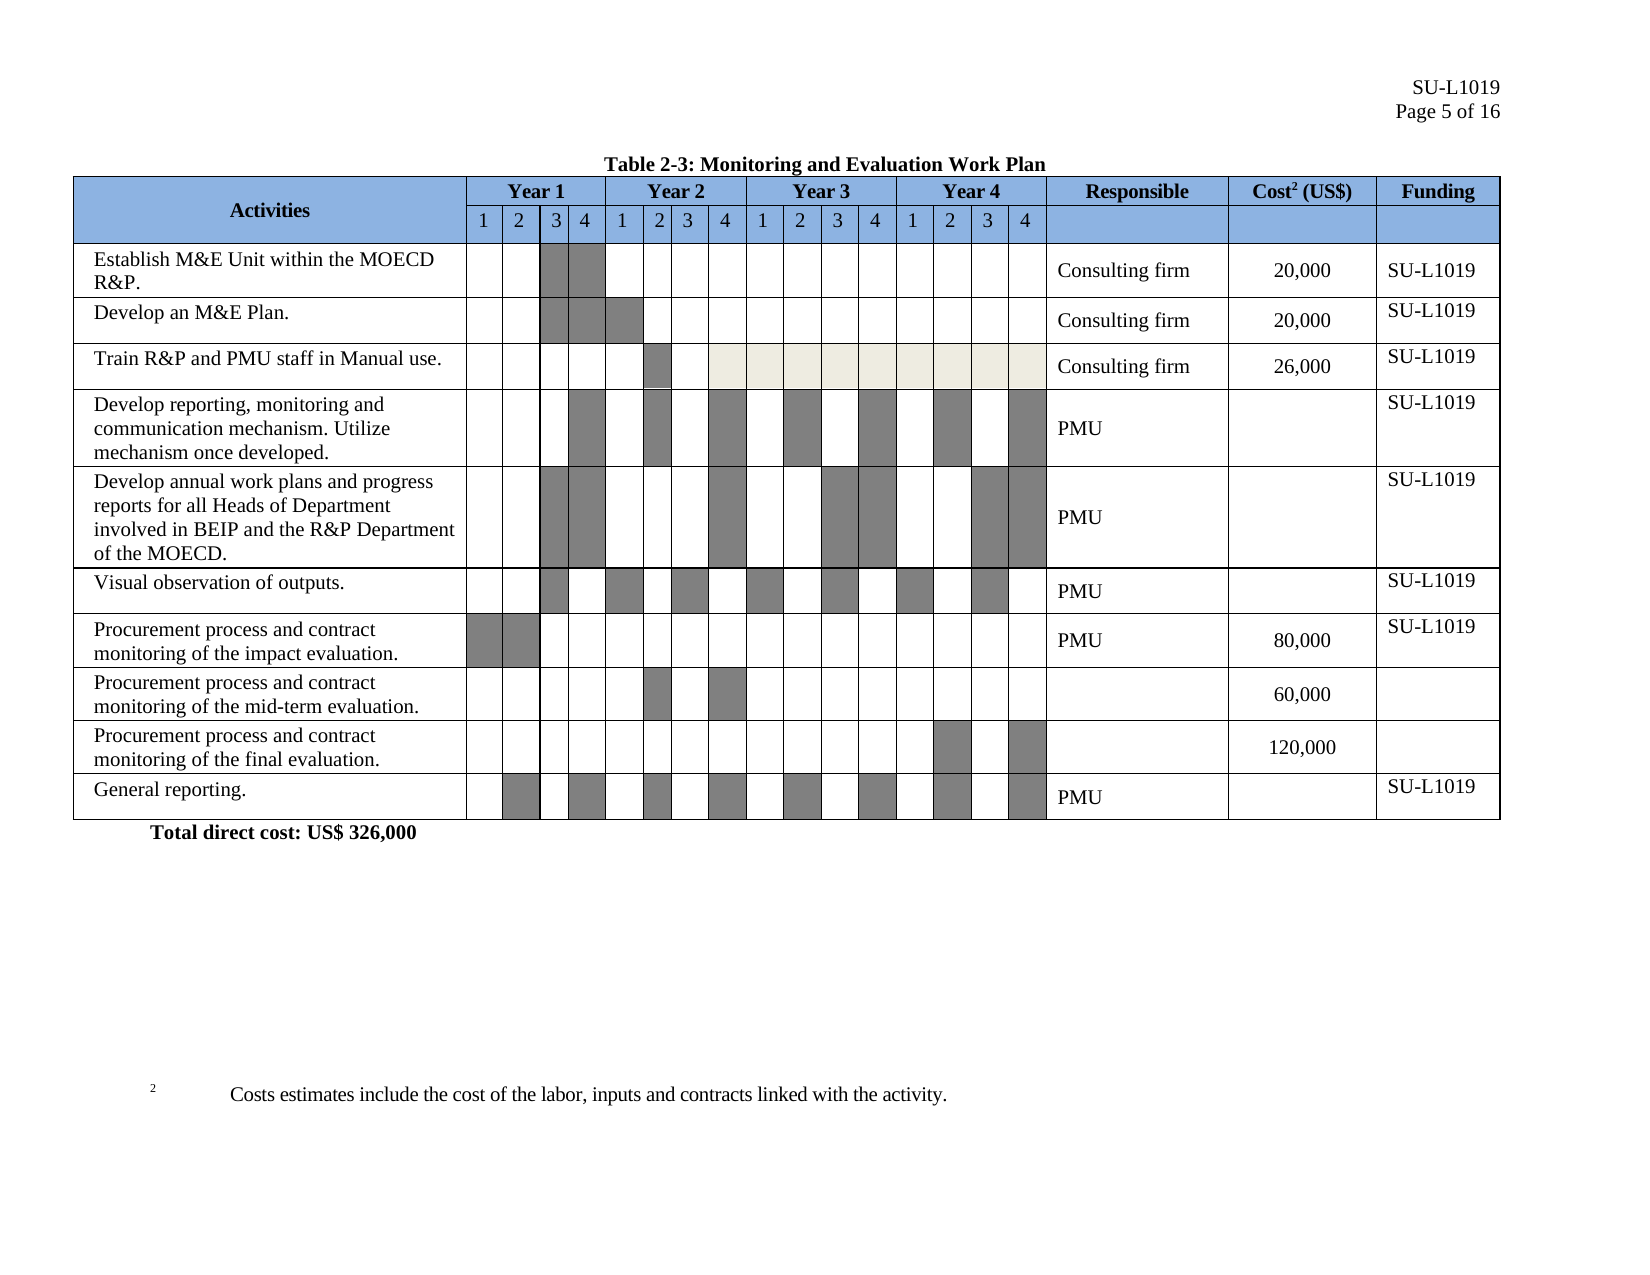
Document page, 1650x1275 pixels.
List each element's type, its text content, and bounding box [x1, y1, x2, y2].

table_cell [569, 668, 605, 720]
table_header Activities [74, 177, 466, 243]
table_cell Consulting firm [1047, 298, 1228, 343]
table_cell [569, 721, 605, 773]
table_cell [822, 298, 858, 343]
table_cell [672, 668, 708, 720]
table_cell [859, 298, 896, 343]
table_cell [606, 774, 643, 819]
table_header Year 4 [897, 177, 1046, 205]
table_cell SU-L1019 [1377, 569, 1499, 613]
table_cell [934, 721, 971, 773]
table_cell Establish M&E Unit within the MOECD R&P. [74, 244, 466, 297]
table_cell [541, 390, 568, 466]
table_cell [934, 774, 971, 819]
table_cell [897, 668, 933, 720]
table_cell [709, 569, 746, 613]
table_cell [644, 467, 671, 567]
table_cell [784, 244, 821, 297]
table_header Year 3 [747, 177, 896, 205]
table_header Funding [1377, 177, 1499, 205]
table_cell [644, 569, 671, 613]
table_cell 3 [822, 206, 858, 243]
table_cell [644, 774, 671, 819]
table_cell 4 [569, 206, 605, 243]
table_cell [709, 298, 746, 343]
table_cell [606, 569, 643, 613]
table_cell [503, 668, 539, 720]
table_cell [747, 668, 783, 720]
table_cell [709, 244, 746, 297]
table_cell [859, 614, 896, 667]
table_cell [1009, 298, 1046, 343]
table_cell [467, 244, 502, 297]
table_cell [934, 668, 971, 720]
table_cell [503, 344, 539, 388]
table_header Cost (US$) [1229, 177, 1376, 205]
table_cell PMU [1047, 614, 1228, 667]
table_cell [672, 244, 708, 297]
table_cell [541, 721, 568, 773]
table_cell [1009, 774, 1046, 819]
table_cell 3 [541, 206, 568, 243]
table_cell Consulting firm [1047, 344, 1228, 388]
table_cell [972, 668, 1008, 720]
table_cell 4 [1009, 206, 1046, 243]
table_cell [672, 467, 708, 567]
table_cell [897, 774, 933, 819]
table_cell [503, 467, 539, 567]
table_cell [1229, 569, 1376, 613]
table_cell PMU [1047, 774, 1228, 819]
table_cell Procurement process and contract monitoring of the final evaluation. [74, 721, 466, 773]
table_cell 1 [747, 206, 783, 243]
table_cell Procurement process and contract monitoring of the mid-term evaluation. [74, 668, 466, 720]
table_cell [972, 569, 1008, 613]
table_cell [784, 774, 821, 819]
table_cell [934, 390, 971, 466]
table_cell [822, 668, 858, 720]
table_header Year 2 [606, 177, 746, 205]
table_cell 1 [606, 206, 643, 243]
table_cell Train R&P and PMU staff in Manual use. [74, 344, 466, 388]
table_cell [606, 614, 643, 667]
table_cell [467, 721, 502, 773]
table_cell 3 [972, 206, 1008, 243]
table_cell [709, 774, 746, 819]
table_cell SU-L1019 [1377, 298, 1499, 343]
table_cell [897, 467, 933, 567]
table_cell [1009, 721, 1046, 773]
table_cell [606, 668, 643, 720]
table_cell [606, 721, 643, 773]
table_cell [1047, 721, 1228, 773]
table_cell [1229, 390, 1376, 466]
table_cell [1047, 206, 1228, 243]
table_cell [1229, 206, 1376, 243]
table_cell [569, 244, 605, 297]
table_cell [859, 569, 896, 613]
table_cell [569, 467, 605, 567]
table_cell [1009, 390, 1046, 466]
table_cell [644, 721, 671, 773]
table_cell [541, 668, 568, 720]
table_cell [859, 668, 896, 720]
table_cell [822, 721, 858, 773]
table_cell [503, 774, 539, 819]
table_cell [606, 298, 643, 343]
table_cell [1009, 569, 1046, 613]
table_cell [897, 390, 933, 466]
table_cell [747, 467, 783, 567]
table_cell [467, 467, 502, 567]
table_cell [822, 614, 858, 667]
table_cell [784, 467, 821, 567]
table_cell Develop an M&E Plan. [74, 298, 466, 343]
table_cell [467, 668, 502, 720]
table_cell General reporting. [74, 774, 466, 819]
table_cell [934, 614, 971, 667]
table_cell 20,000 [1229, 298, 1376, 343]
table_cell [934, 344, 971, 388]
table_header Year 1 [467, 177, 605, 205]
table_cell [709, 614, 746, 667]
table_cell [822, 344, 858, 388]
table_cell [672, 298, 708, 343]
table_cell [1377, 668, 1499, 720]
table_cell [897, 569, 933, 613]
table_cell [972, 721, 1008, 773]
table_cell 26,000 [1229, 344, 1376, 388]
table_cell [672, 344, 708, 388]
table_cell [972, 614, 1008, 667]
table_cell [859, 244, 896, 297]
table_cell [503, 569, 539, 613]
table_cell [644, 344, 671, 388]
table_cell [672, 390, 708, 466]
table_cell [569, 344, 605, 388]
table_cell [747, 721, 783, 773]
table_cell [569, 569, 605, 613]
table_cell [784, 668, 821, 720]
table_cell 4 [709, 206, 746, 243]
table_cell [503, 614, 539, 667]
table_cell 1 [467, 206, 502, 243]
table_cell 120,000 [1229, 721, 1376, 773]
table_cell 2 [644, 206, 671, 243]
table_cell Visual observation of outputs. [74, 569, 466, 613]
table_cell 20,000 [1229, 244, 1376, 297]
table_cell [569, 298, 605, 343]
table_cell [1009, 344, 1046, 388]
table_cell [709, 344, 746, 388]
table_cell [859, 467, 896, 567]
table_cell [934, 298, 971, 343]
table_cell [897, 721, 933, 773]
table_cell 4 [859, 206, 896, 243]
table_cell PMU [1047, 467, 1228, 567]
table_cell [972, 774, 1008, 819]
table_cell PMU [1047, 569, 1228, 613]
table_cell [467, 390, 502, 466]
table_cell [541, 298, 568, 343]
table_cell [644, 244, 671, 297]
table_cell 2 [784, 206, 821, 243]
table_cell [784, 721, 821, 773]
table_cell [747, 244, 783, 297]
table_cell [972, 467, 1008, 567]
table_cell [569, 390, 605, 466]
table_cell [1377, 206, 1499, 243]
table_cell [1009, 244, 1046, 297]
table_cell [897, 244, 933, 297]
table_header Responsible [1047, 177, 1228, 205]
table_cell Consulting firm [1047, 244, 1228, 297]
table_cell [541, 614, 568, 667]
table_cell [541, 344, 568, 388]
table_cell [1047, 668, 1228, 720]
table_cell PMU [1047, 390, 1228, 466]
table_cell [784, 390, 821, 466]
table_cell SU-L1019 [1377, 344, 1499, 388]
table_cell [859, 774, 896, 819]
table_cell [541, 244, 568, 297]
table_cell [897, 344, 933, 388]
table_cell [709, 467, 746, 567]
table_cell SU-L1019 [1377, 390, 1499, 466]
table_cell [467, 614, 502, 667]
table_cell [784, 614, 821, 667]
table_cell 1 [897, 206, 933, 243]
text Table 2-3: Monitoring and Evaluation Work Plan [150, 152, 1500, 176]
table_cell [644, 298, 671, 343]
table_cell [503, 244, 539, 297]
table_cell [822, 774, 858, 819]
table_cell SU-L1019 [1377, 467, 1499, 567]
table_cell [859, 344, 896, 388]
table_cell [784, 569, 821, 613]
table_cell [747, 298, 783, 343]
table_cell [606, 467, 643, 567]
table_cell [934, 244, 971, 297]
table_cell [972, 298, 1008, 343]
table_cell [569, 614, 605, 667]
table_cell 2 [503, 206, 539, 243]
table_cell [1009, 614, 1046, 667]
table_cell [972, 390, 1008, 466]
table_cell [467, 344, 502, 388]
table_cell [672, 774, 708, 819]
table_cell [541, 467, 568, 567]
text Total direct cost: US$ 326,000 [150, 820, 1500, 844]
table_cell [784, 344, 821, 388]
table_cell [822, 244, 858, 297]
table_cell [569, 774, 605, 819]
table_cell 3 [672, 206, 708, 243]
table_cell [822, 467, 858, 567]
table_cell SU-L1019 [1377, 614, 1499, 667]
table_cell Develop reporting, monitoring and communication mechanism. Utilize mechanism once developed. [74, 390, 466, 466]
table_cell [747, 344, 783, 388]
table_cell [897, 614, 933, 667]
table_cell [467, 774, 502, 819]
table_cell [1009, 668, 1046, 720]
table_cell SU-L1019 [1377, 774, 1499, 819]
table_cell [897, 298, 933, 343]
table_cell [467, 298, 502, 343]
table_cell [606, 344, 643, 388]
table_cell [1229, 774, 1376, 819]
table_cell [822, 390, 858, 466]
table_cell [672, 569, 708, 613]
table_cell [747, 569, 783, 613]
table_cell [1377, 721, 1499, 773]
table_cell [1229, 467, 1376, 567]
table_cell [709, 668, 746, 720]
table_cell [747, 614, 783, 667]
table_cell Develop annual work plans and progress reports for all Heads of Department involved in BEIP and the R&P Department of the MOECD. [74, 467, 466, 567]
table_cell [606, 244, 643, 297]
table_cell [709, 390, 746, 466]
table_cell [541, 774, 568, 819]
table_cell 60,000 [1229, 668, 1376, 720]
table_cell 80,000 [1229, 614, 1376, 667]
table_cell [1009, 467, 1046, 567]
table_cell SU-L1019 [1377, 244, 1499, 297]
table_cell [709, 721, 746, 773]
table_cell [644, 614, 671, 667]
table_cell [747, 774, 783, 819]
table_cell [606, 390, 643, 466]
table_cell [859, 721, 896, 773]
table_cell [672, 721, 708, 773]
table_cell [747, 390, 783, 466]
table_cell [972, 244, 1008, 297]
table_cell [644, 390, 671, 466]
table_cell [859, 390, 896, 466]
table_cell [934, 467, 971, 567]
table_cell [934, 569, 971, 613]
table_cell [822, 569, 858, 613]
table_cell [784, 298, 821, 343]
table_cell [972, 344, 1008, 388]
table_cell [467, 569, 502, 613]
table_cell [503, 298, 539, 343]
table_cell Procurement process and contract monitoring of the impact evaluation. [74, 614, 466, 667]
table_cell [541, 569, 568, 613]
table_cell [672, 614, 708, 667]
table_cell 2 [934, 206, 971, 243]
table_cell [644, 668, 671, 720]
table_cell [503, 721, 539, 773]
table_cell [503, 390, 539, 466]
